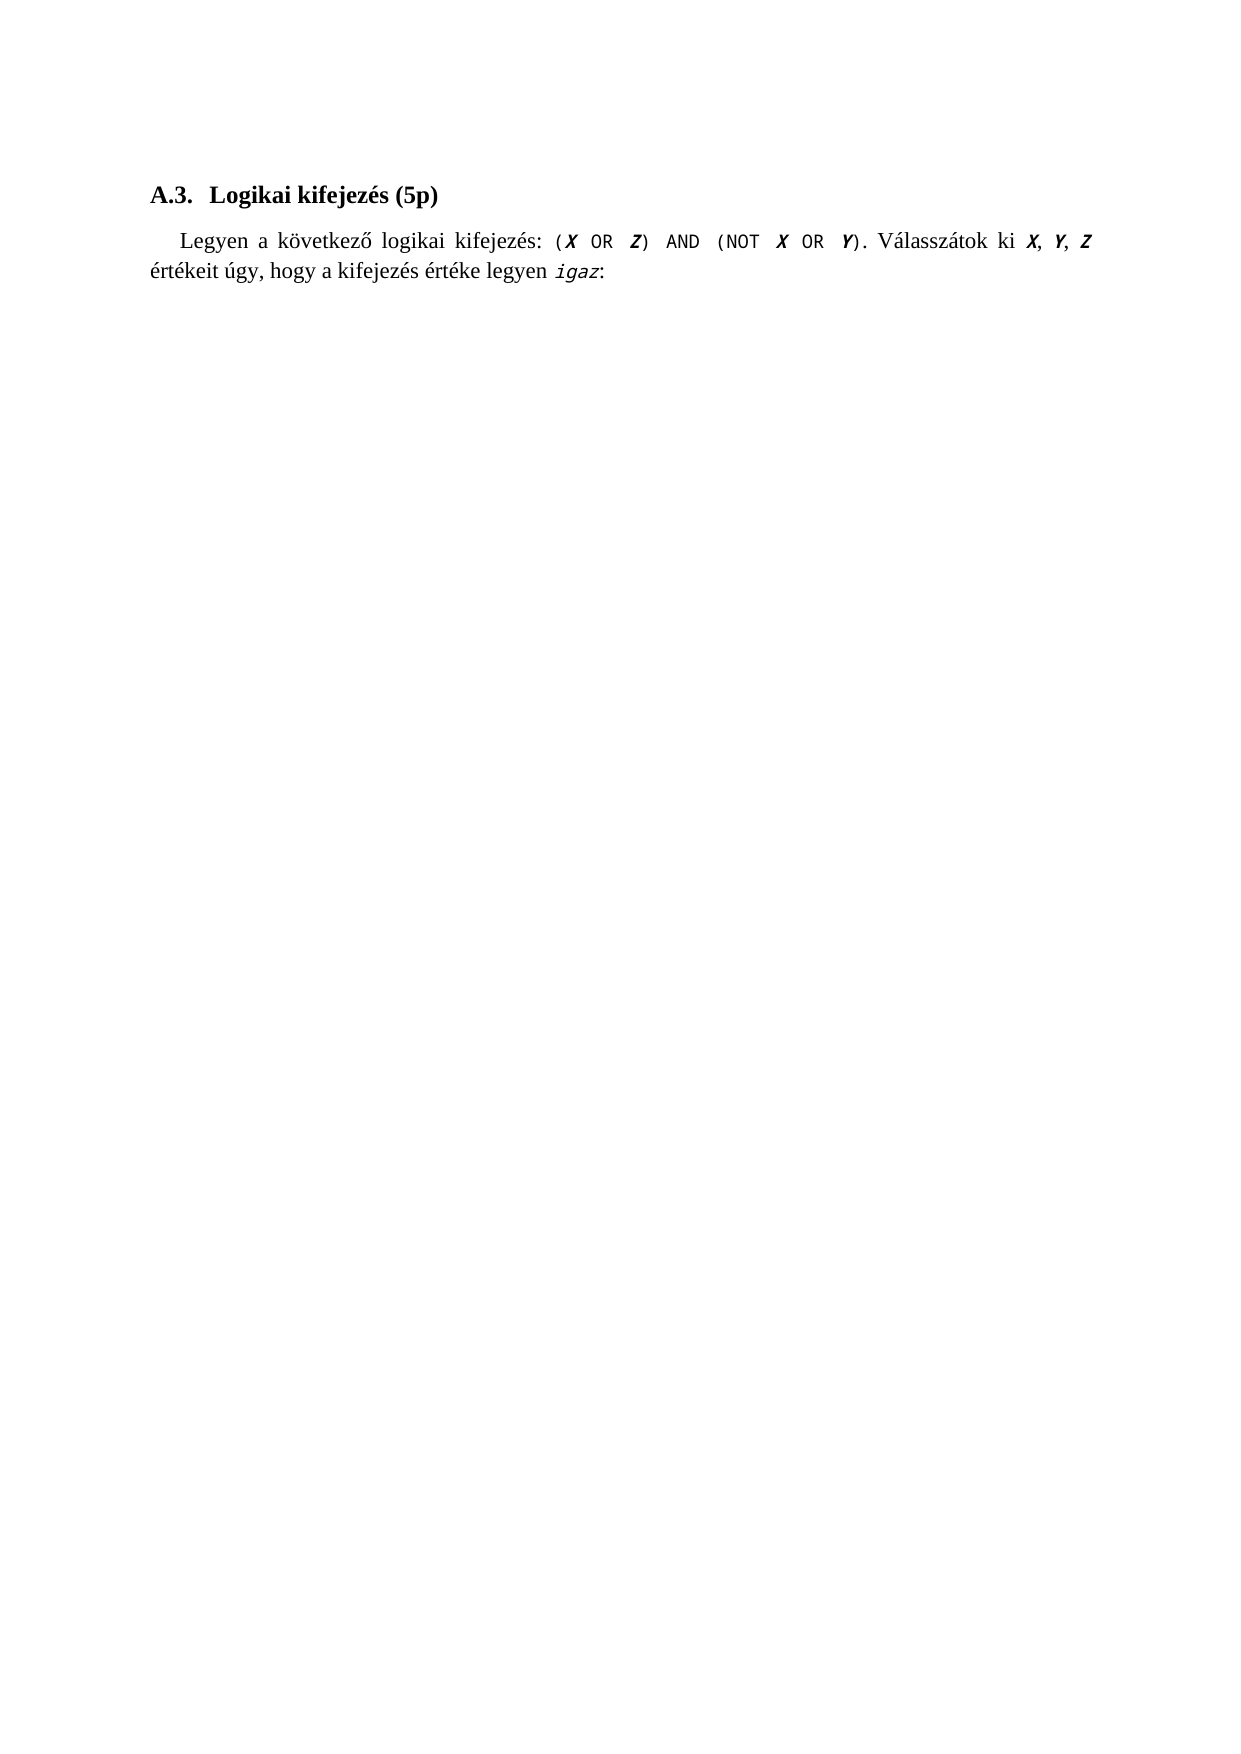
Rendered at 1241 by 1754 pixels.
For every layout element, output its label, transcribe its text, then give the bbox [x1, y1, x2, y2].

list Logikai kifejezés (5p) [150, 180, 1090, 209]
text Legyen a következő logikai kifejezés: (X OR Z) AND (NOT X OR Y). Válasszátok ki X, Y, Z értékeit úgy, hogy a kifejezés értéke legyen igaz: [150, 227, 1090, 284]
